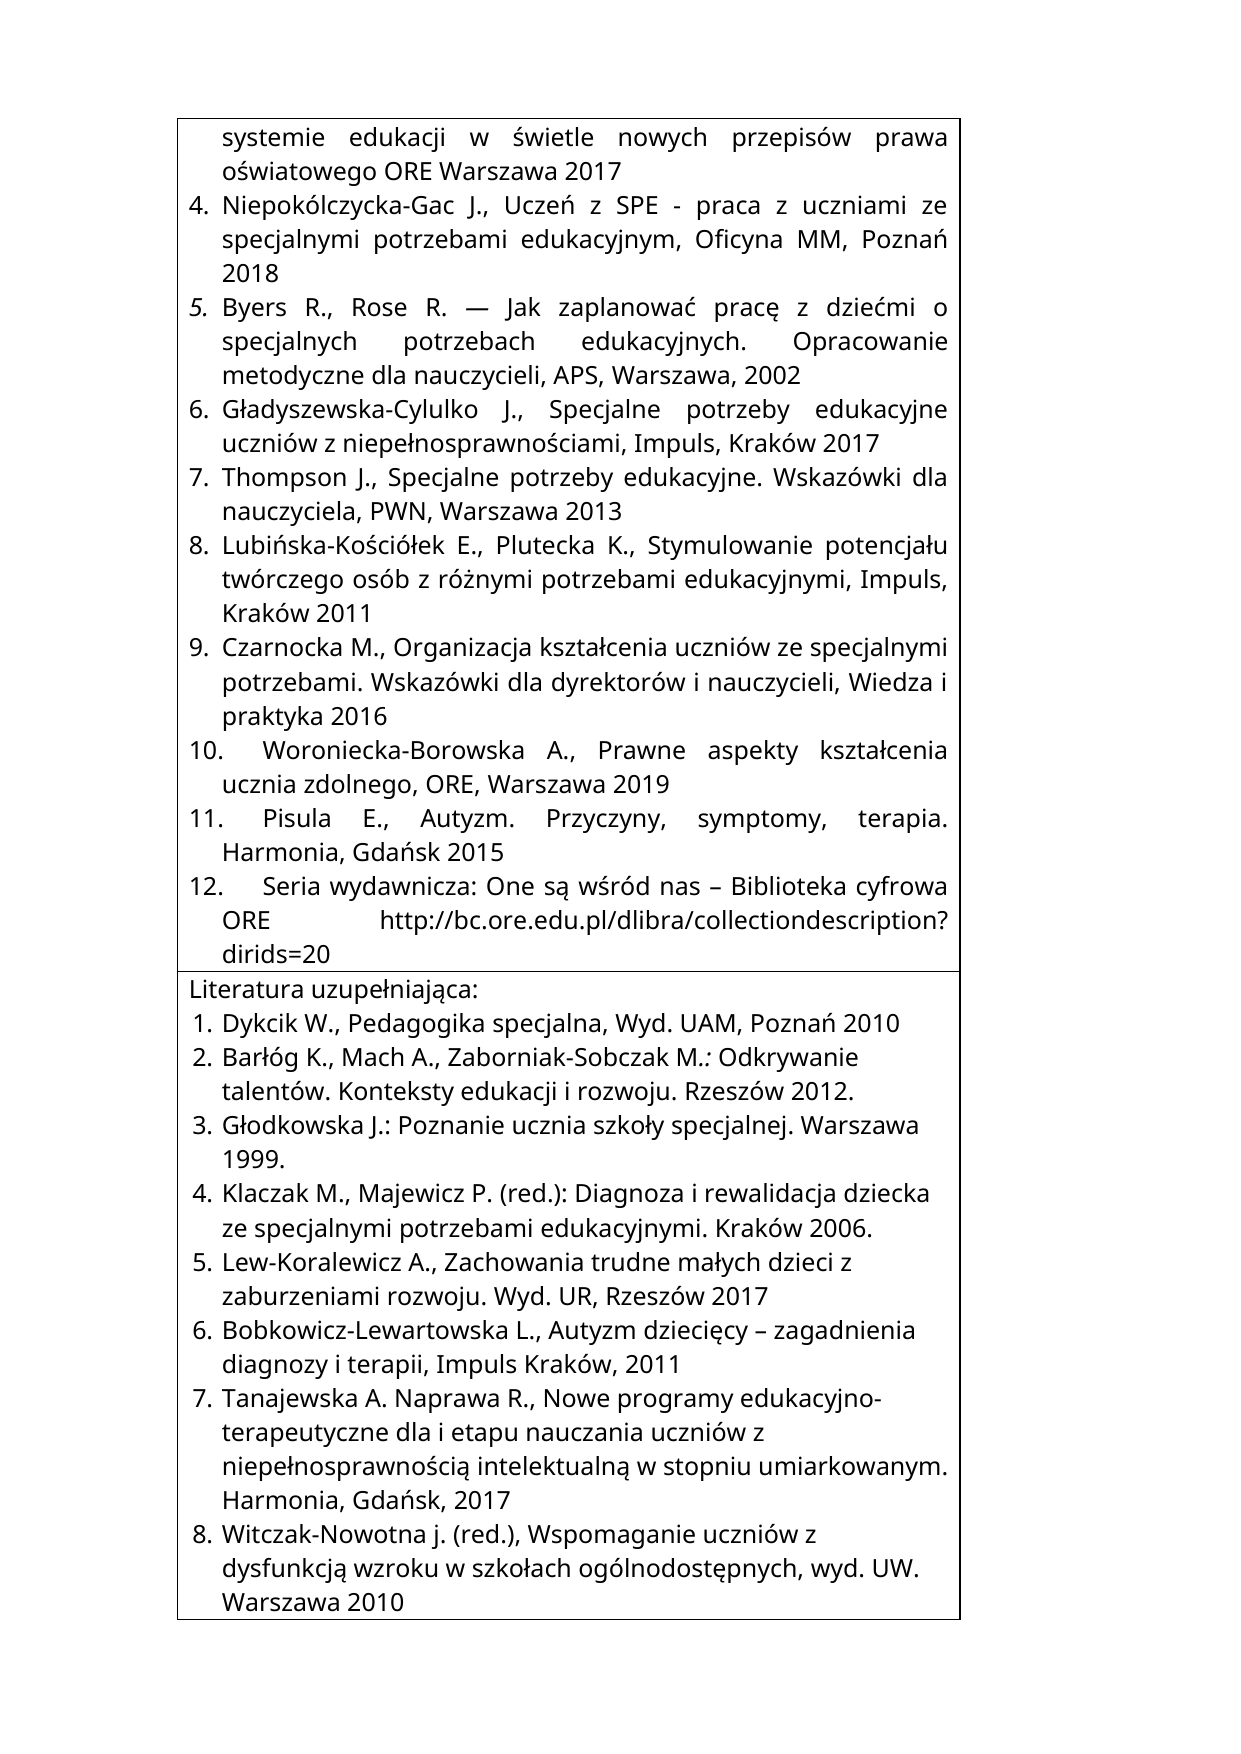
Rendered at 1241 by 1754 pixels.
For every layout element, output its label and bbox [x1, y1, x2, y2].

table_header [178, 119, 959, 971]
table_cell [178, 972, 959, 1619]
